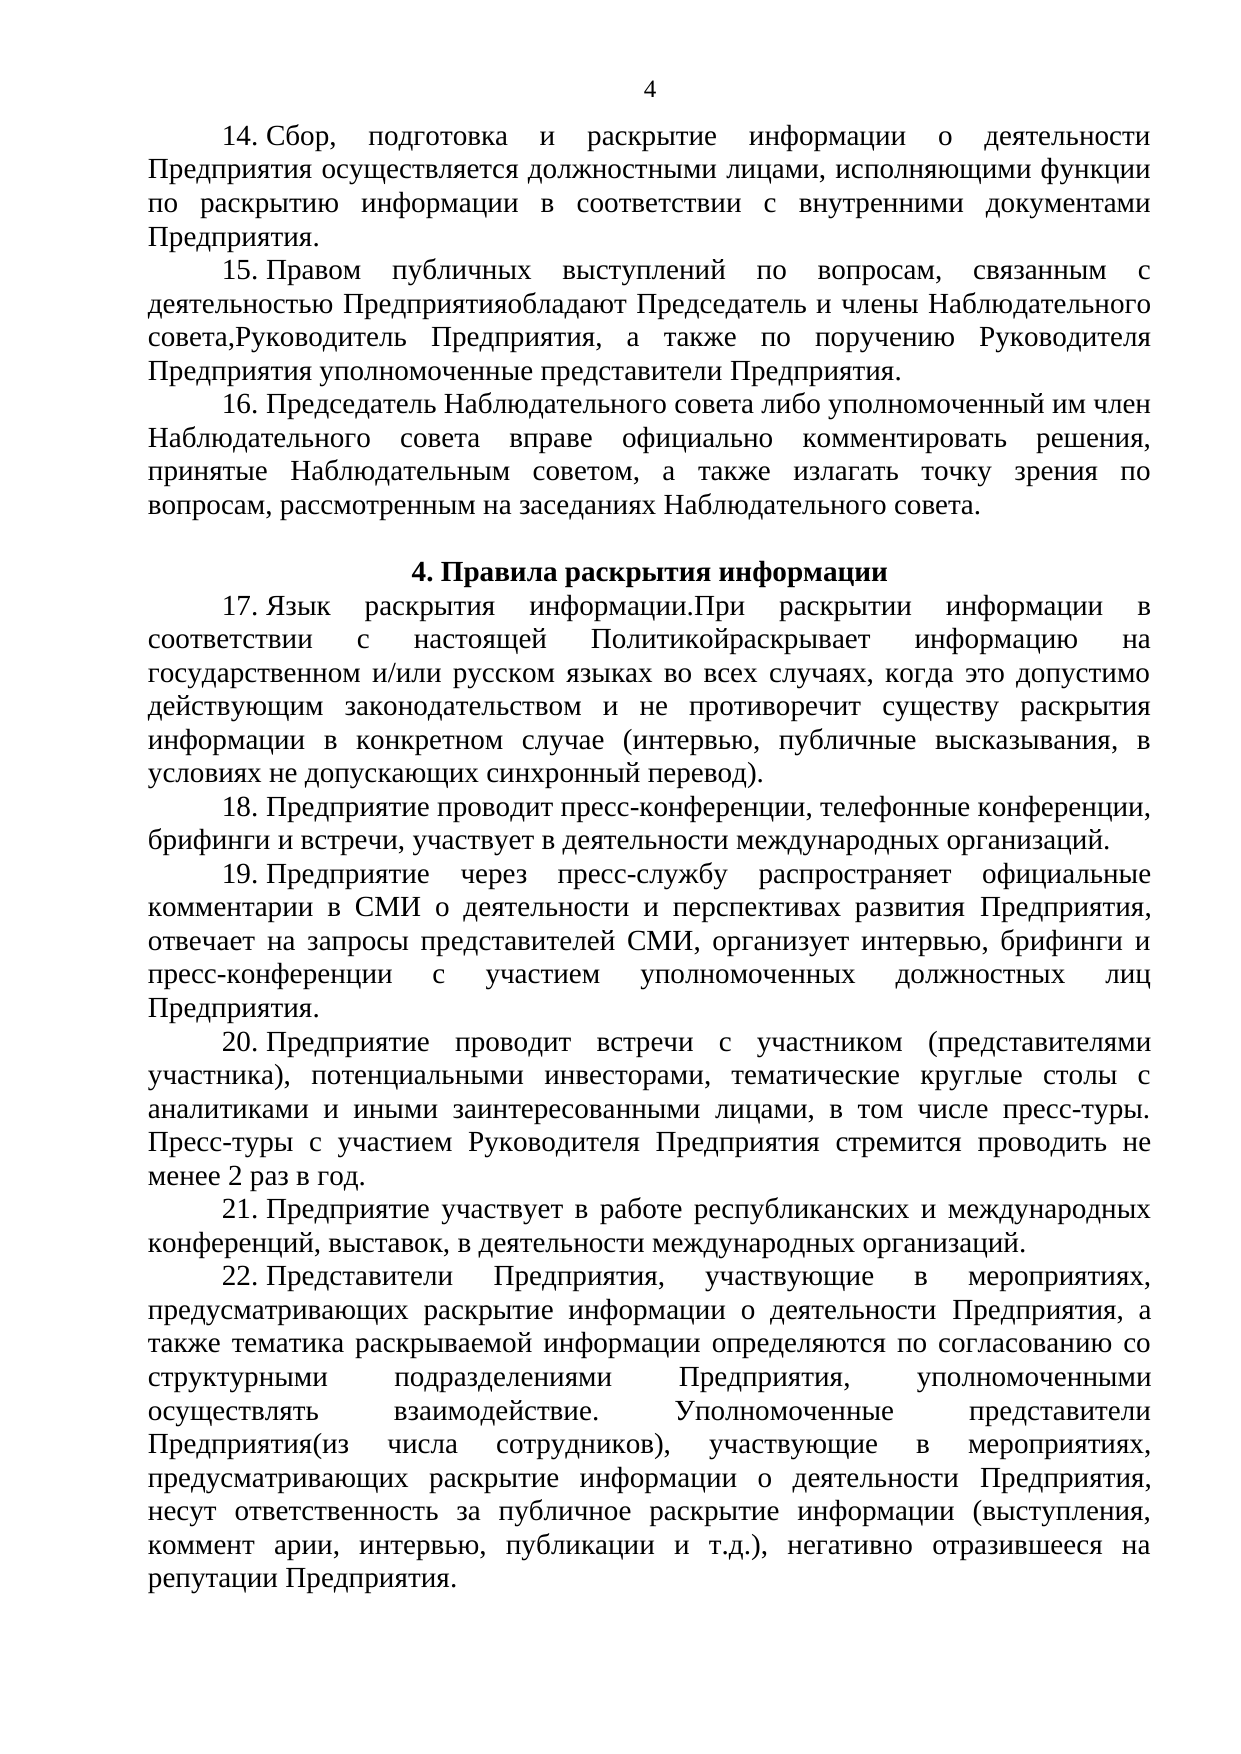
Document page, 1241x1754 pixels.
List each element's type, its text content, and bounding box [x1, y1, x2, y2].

list Председатель Наблюдательного совета либо уполномоченный им член Наблюдательного совета вправе официально комментировать решения, принятые Наблюдательным советом, а также излагать точку зрения по вопросам, рассмотренным на заседаниях Наблюдательного совета. [148, 386, 1152, 521]
list Сбор, подготовка и раскрытие информации о деятельности Предприятия осуществляется должностными лицами, исполняющими функции по раскрытию информации в соответствии с внутренними документами Предприятия. [148, 118, 1152, 252]
list Правом публичных выступлений по вопросам, связанным с деятельностью Предприятияобладают Председатель и члены Наблюдательного совета,Руководитель Предприятия, а также по поручению Руководителя Предприятия уполномоченные представители Предприятия. [148, 252, 1152, 386]
list Предприятие проводит пресс-конференции, телефонные конференции, брифинги и встречи, участвует в деятельности международных организаций. [148, 789, 1152, 856]
list Предприятие участвует в работе республиканских и международных конференций, выставок, в деятельности международных организаций. [148, 1191, 1152, 1258]
list Представители Предприятия, участвующие в мероприятиях, предусматривающих раскрытие информации о деятельности Предприятия, а также тематика раскрываемой информации определяются по согласованию со структурными подразделениями Предприятия, уполномоченными осуществлять взаимодействие. Уполномоченные представители Предприятия(из числа сотрудников), участвующие в мероприятиях, предусматривающих раскрытие информации о деятельности Предприятия, несут ответственность за публичное раскрытие информации (выступления, коммент арии, интервью, публикации и т.д.), негативно отразившееся на репутации Предприятия. [148, 1258, 1152, 1594]
list Язык раскрытия информации.При раскрытии информации в соответствии с настоящей Политикойраскрывает информацию на государственном и/или русском языках во всех случаях, когда это допустимо действующим законодательством и не противоречит существу раскрытия информации в конкретном случае (интервью, публичные высказывания, в условиях не допускающих синхронный перевод). [148, 588, 1152, 789]
list Предприятие проводит встречи с участником (представителями участника), потенциальными инвесторами, тематические круглые столы с аналитиками и иными заинтересованными лицами, в том числе пресс-туры. Пресс-туры с участием Руководителя Предприятия стремится проводить не менее 2 раз в год. [148, 1024, 1152, 1191]
list Предприятие через пресс-службу распространяет официальные комментарии в СМИ о деятельности и перспективах развития Предприятия, отвечает на запросы представителей СМИ, организует интервью, брифинги и пресс-конференции с участием уполномоченных должностных лиц Предприятия. [148, 856, 1152, 1024]
list 4. Правила раскрытия информации [148, 554, 1152, 588]
